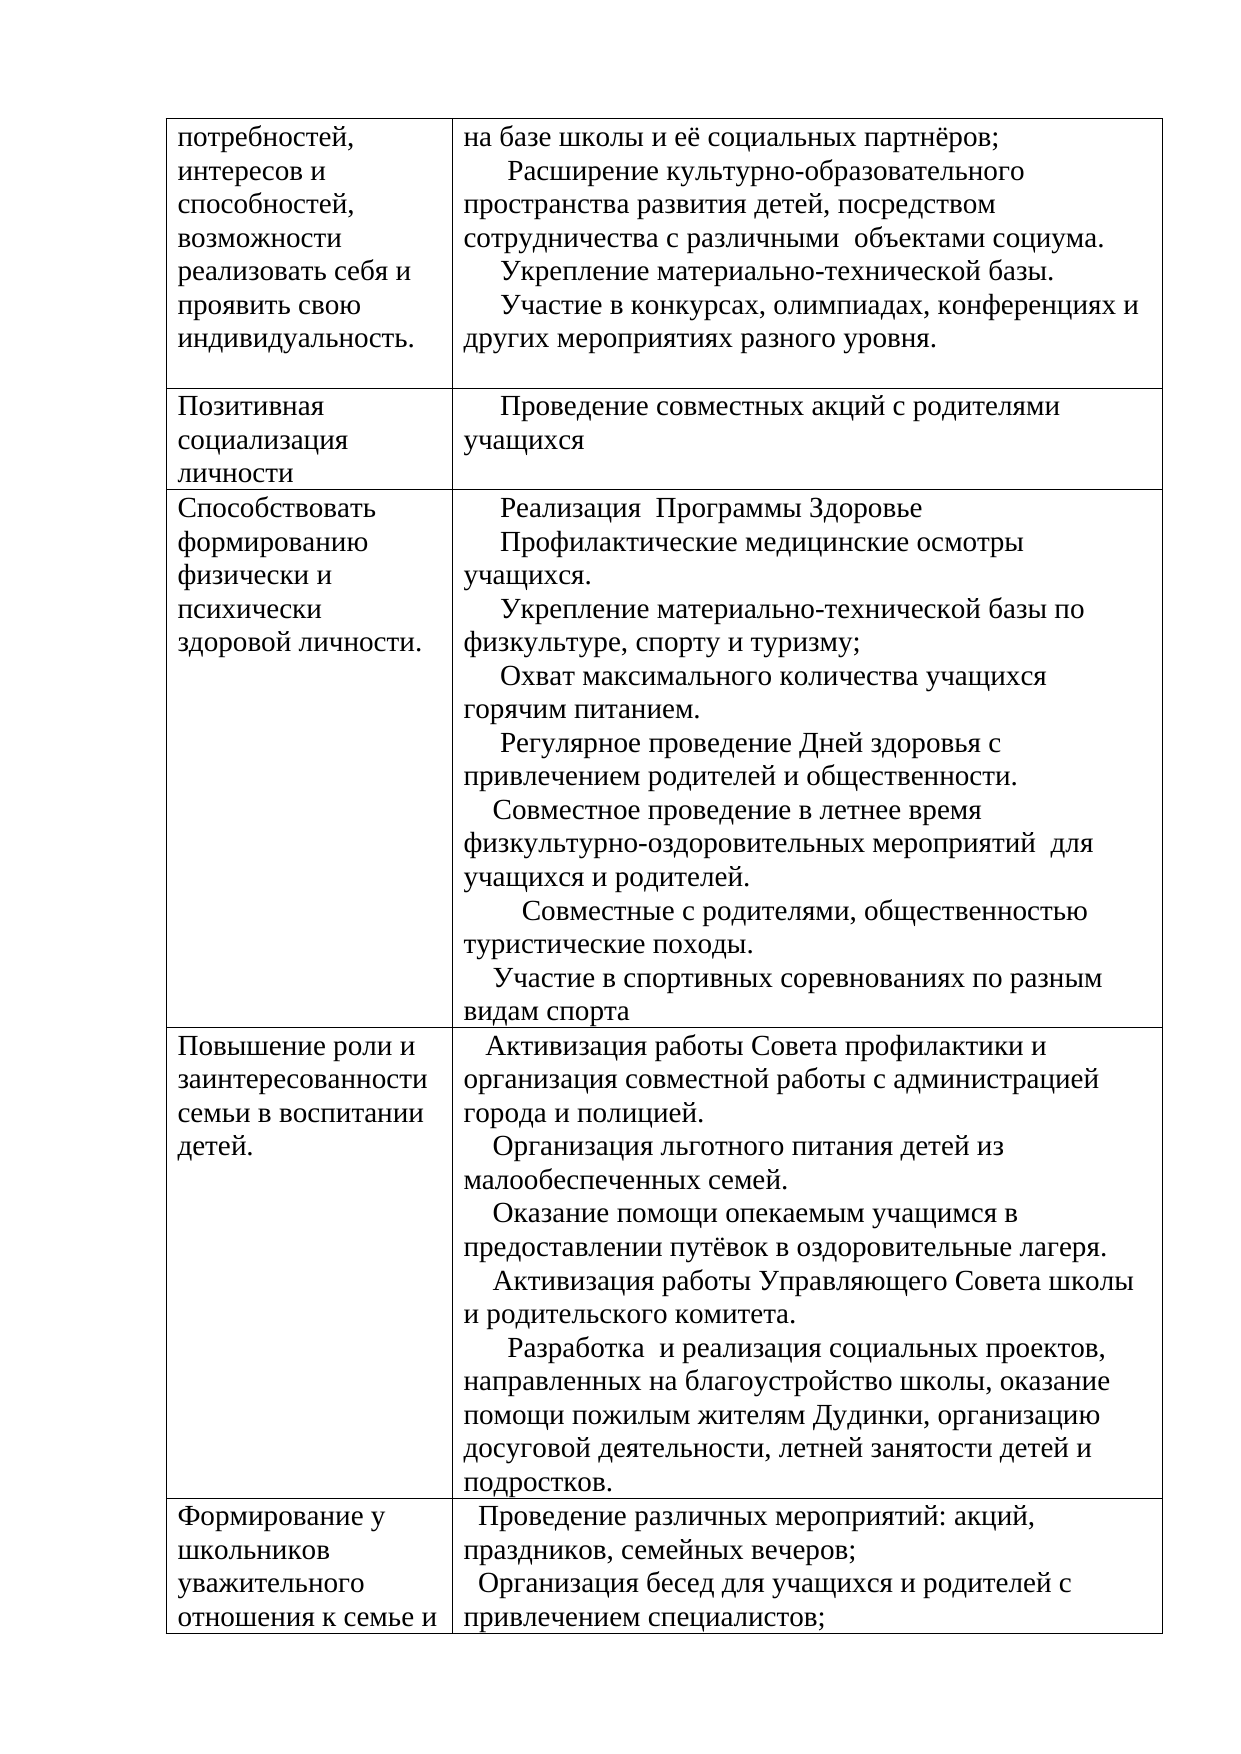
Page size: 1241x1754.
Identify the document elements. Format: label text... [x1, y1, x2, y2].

table_cell Активизация работы Совета профилактики и организация совместной работы с администрацией города и полицией. Организация льготного питания детей из малообеспеченных семей. Оказание помощи опекаемым учащимся в предоставлении путёвок в оздоровительные лагеря. Активизация работы Управляющего Совета школы и родительского комитета. Разработка и реализация социальных проектов, направленных на благоустройство школы, оказание помощи пожилым жителям Дудинки, организацию досуговой деятельности, летней занятости детей и подростков. [453, 1028, 1162, 1497]
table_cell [167, 119, 452, 387]
table_cell Проведение совместных акций с родителями учащихся [453, 389, 1162, 489]
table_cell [453, 119, 1162, 387]
table_cell Повышение роли и заинтересованности семьи в воспитании детей. [167, 1028, 452, 1497]
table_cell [453, 1499, 1162, 1633]
table_cell Позитивная социализация личности [167, 389, 452, 489]
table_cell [167, 1499, 452, 1633]
table_cell Реализация Программы Здоровье Профилактические медицинские осмотры учащихся. Укрепление материально-технической базы по физкультуре, спорту и туризму; Охват максимального количества учащихся горячим питанием. Регулярное проведение Дней здоровья с привлечением родителей и общественности. Совместное проведение в летнее время физкультурно-оздоровительных мероприятий для учащихся и родителей. Совместные с родителями, общественностью туристические походы. Участие в спортивных соревнованиях по разным видам спорта [453, 490, 1162, 1027]
table_cell Способствовать формированию физически и психически здоровой личности. [167, 490, 452, 1027]
